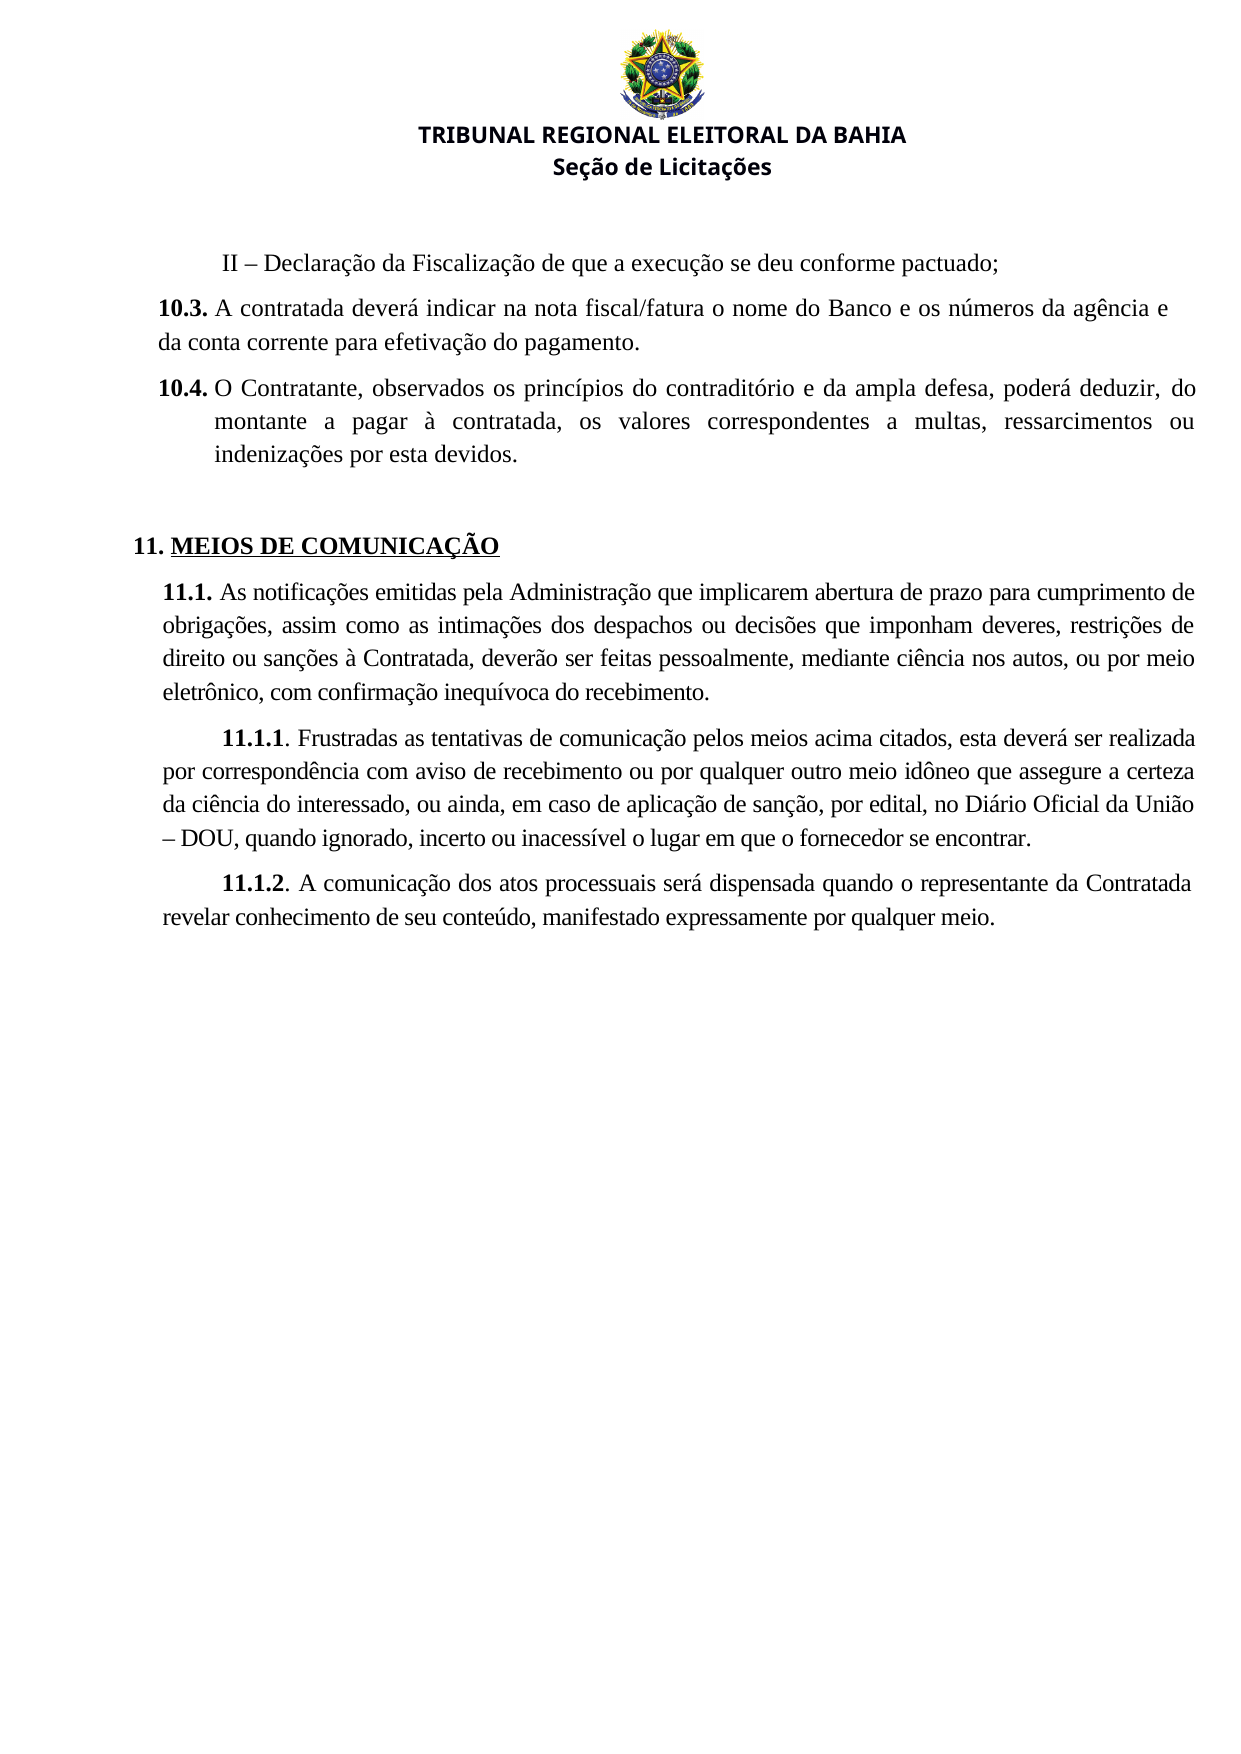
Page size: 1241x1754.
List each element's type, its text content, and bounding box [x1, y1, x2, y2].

list A contratada deverá indicar na nota fiscal/fatura o nome do Banco e os números da agência e da conta corrente para efetivação do pagamento. [158, 290, 1170, 357]
list O Contratante, observados os princípios do contraditório e da ampla defesa, poderá deduzir, do montante a pagar à contratada, os valores correspondentes a multas, ressarcimentos ou indenizações por esta devidos. [158, 369, 1196, 469]
text 11.1.1. Frustradas as tentativas de comunicação pelos meios acima citados, esta deverá ser realizada por correspondência com aviso de recebimento ou por qualquer outro meio idôneo que assegure a certeza da ciência do interessado, ou ainda, em caso de aplicação de sanção, por edital, no Diário Oficial da União – DOU, quando ignorado, incerto ou inacessível o lugar em que o fornecedor se encontrar. [162, 719, 1196, 853]
text 11.1. As notificações emitidas pela Administração que implicarem abertura de prazo para cumprimento de obrigações, assim como as intimações dos despachos ou decisões que imponham deveres, restrições de direito ou sanções à Contratada, deverão ser feitas pessoalmente, mediante ciência nos autos, ou por meio eletrônico, com confirmação inequívoca do recebimento. [162, 573, 1196, 707]
text II – Declaração da Fiscalização de que a execução se deu conforme pactuado; [222, 244, 1196, 278]
text 11. MEIOS DE COMUNICAÇÃO [133, 528, 1193, 561]
text 11.1.2. A comunicação dos atos processuais será dispensada quando o representante da Contratada revelar conhecimento de seu conteúdo, manifestado expressamente por qualquer meio. [162, 865, 1193, 932]
